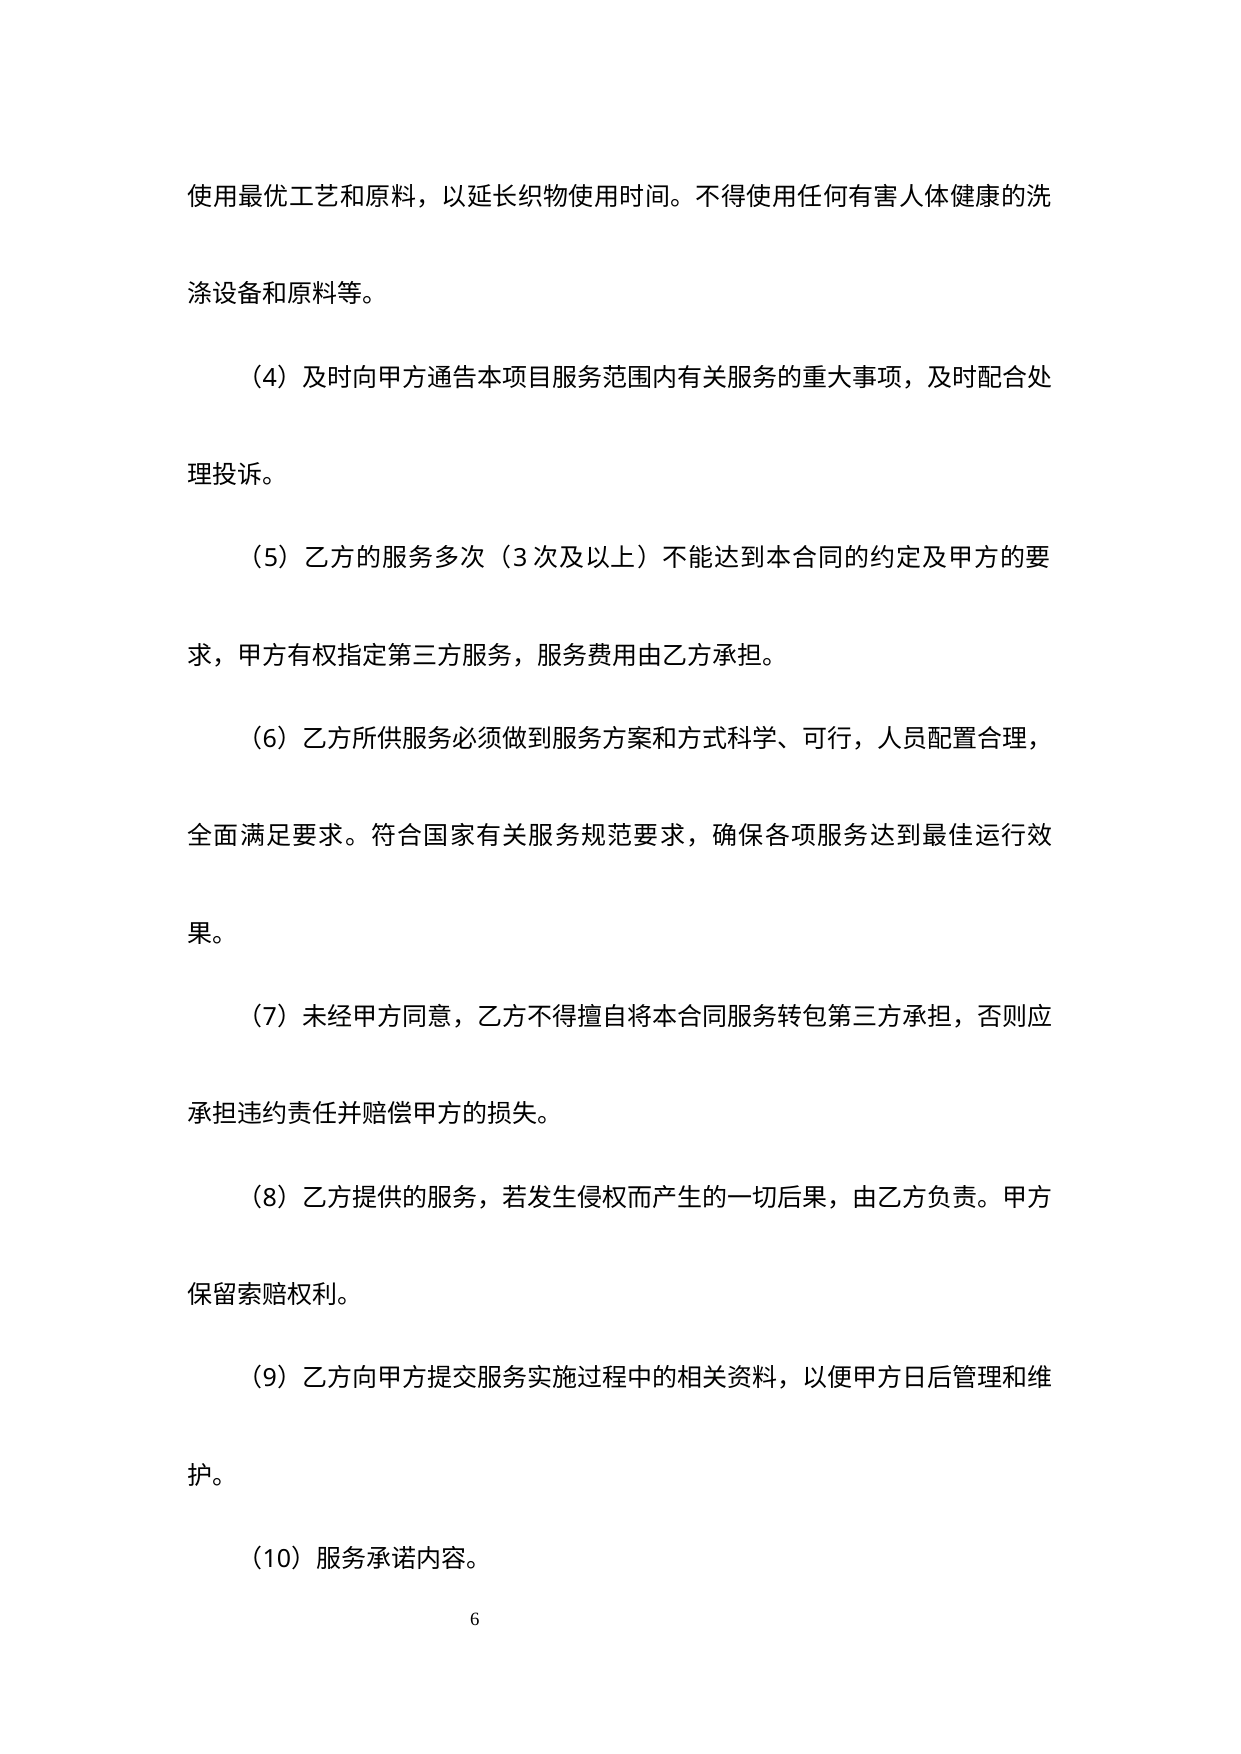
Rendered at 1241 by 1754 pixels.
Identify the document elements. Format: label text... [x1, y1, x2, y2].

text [187, 162, 1053, 324]
text （7）未经甲方同意，乙方不得擅自将本合同服务转包第三方承担，否则应承担违约责任并赔偿甲方的损失。 [187, 982, 1053, 1144]
text （9）乙方向甲方提交服务实施过程中的相关资料，以便甲方日后管理和维护。 [187, 1343, 1053, 1506]
text （8）乙方提供的服务，若发生侵权而产生的一切后果，由乙方负责。甲方保留索赔权利。 [187, 1163, 1053, 1325]
text （4）及时向甲方通告本项目服务范围内有关服务的重大事项，及时配合处理投诉。 [187, 343, 1053, 505]
text （10）服务承诺内容。 [187, 1524, 1053, 1589]
text （5）乙方的服务多次（3次及以上）不能达到本合同的约定及甲方的要求，甲方有权指定第三方服务，服务费用由乙方承担。 [187, 523, 1053, 686]
text （6）乙方所供服务必须做到服务方案和方式科学、可行，人员配置合理，全面满足要求。符合国家有关服务规范要求，确保各项服务达到最佳运行效果。 [187, 704, 1053, 964]
